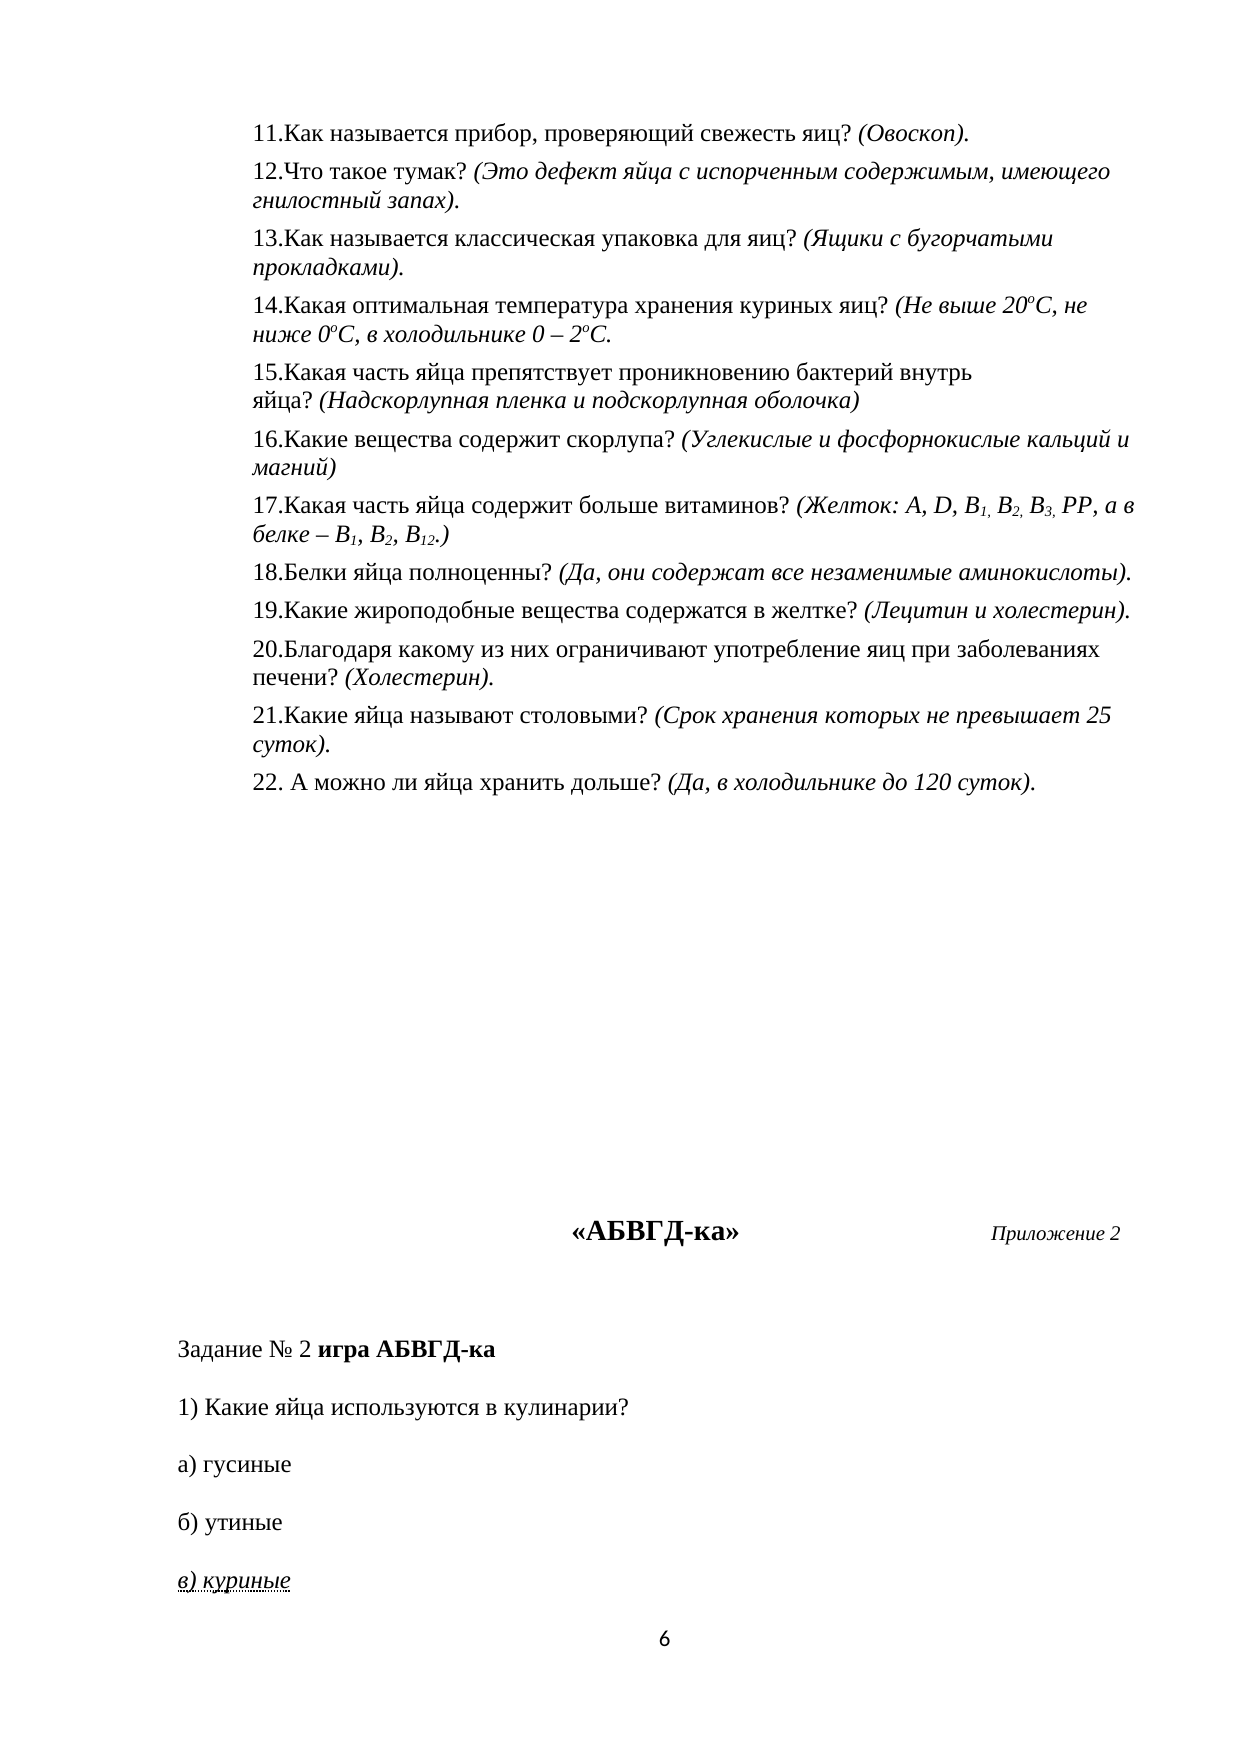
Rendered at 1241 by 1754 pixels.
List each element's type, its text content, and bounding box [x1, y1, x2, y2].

text Задание № 2 игра АБВГД-ка [177, 1334, 1152, 1362]
text б) утиные [177, 1507, 1152, 1536]
text 17.Какая часть яйца содержит больше витаминов? (Желток: А, D, В1, В2, В3, РР, а в белке – В1, В2, В12.) [252, 491, 1152, 548]
text 19.Какие жироподобные вещества содержатся в желтке? (Лецитин и холестерин). [252, 596, 1152, 624]
text 13.Как называется классическая упаковка для яиц? (Ящики с бугорчатыми прокладками). [252, 223, 1152, 281]
text 12.Что такое тумак? (Это дефект яйца с испорченным содержимым, имеющего гнилостный запах). [252, 156, 1152, 214]
text 1) Какие яйца используются в кулинарии? [177, 1392, 1152, 1420]
text в) куриные [177, 1565, 1152, 1594]
text 18.Белки яйца полноценны? (Да, они содержат все незаменимые аминокислоты). [252, 557, 1152, 586]
text 14.Какая оптимальная температура хранения куриных яиц? (Не выше 20оС, не ниже 0оС, в холодильнике 0 – 2оС. [252, 290, 1152, 347]
text 15.Какая часть яйца препятствует проникновению бактерий внутрь яйца? (Надскорлупная пленка и подскорлупная оболочка) [252, 357, 1152, 414]
text 16.Какие вещества содержит скорлупа? (Углекислые и фосфорнокислые кальций и магний) [252, 424, 1152, 481]
text «АБВГД-ка» Приложение 2 [177, 1213, 1152, 1247]
text 11.Как называется прибор, проверяющий свежесть яиц? (Овоскоп). [252, 118, 1152, 147]
text 21.Какие яйца называют столовыми? (Срок хранения которых не превышает 25 суток). [252, 701, 1152, 758]
text 22. А можно ли яйца хранить дольше? (Да, в холодильнике до 120 суток). [215, 767, 1152, 796]
text а) гусиные [177, 1449, 1152, 1478]
text 20.Благодаря какому из них ограничивают употребление яиц при заболеваниях печени? (Холестерин). [252, 634, 1152, 691]
